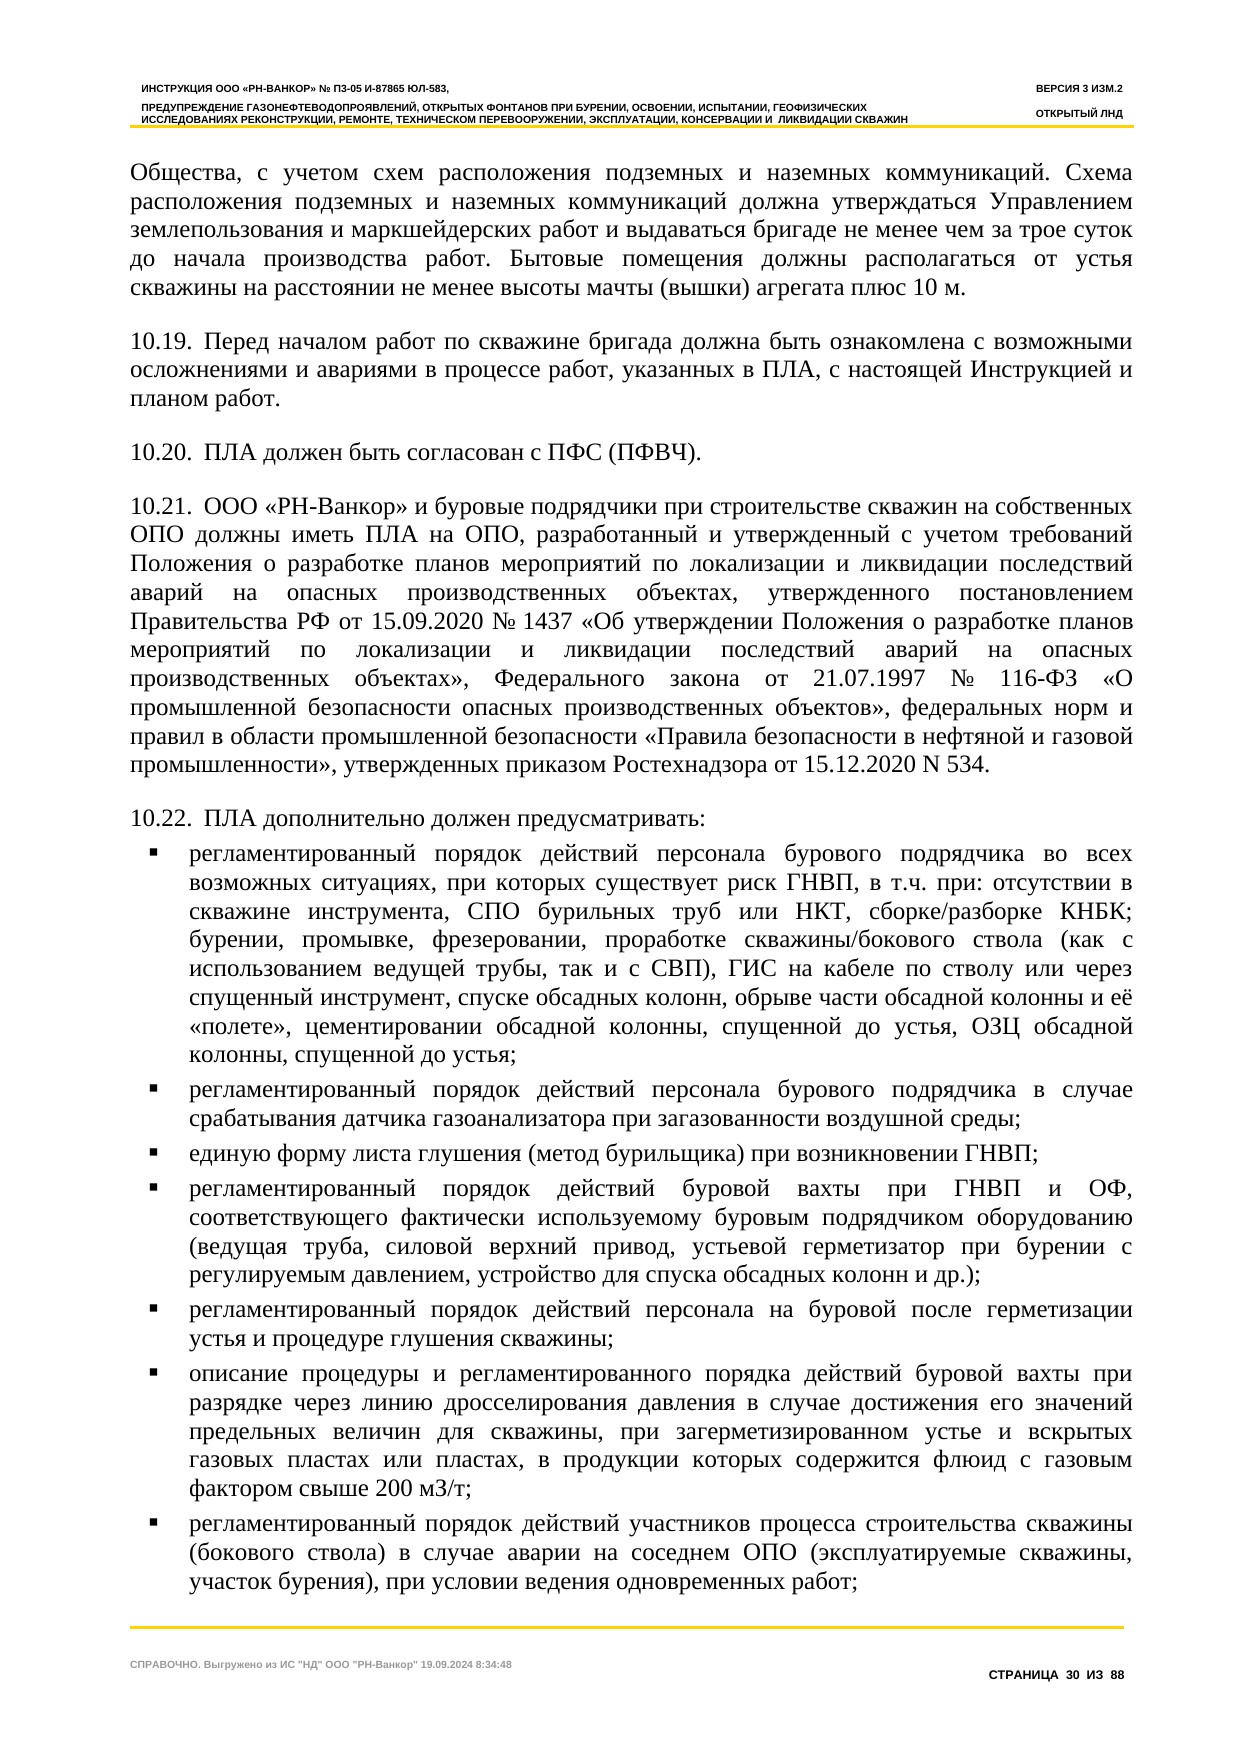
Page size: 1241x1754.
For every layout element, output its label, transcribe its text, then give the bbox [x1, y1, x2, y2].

list ПЛА должен быть согласован с ПФС (ПФВЧ). [130, 437, 1134, 466]
list единую форму листа глушения (метод бурильщика) при возникновении ГНВП; [148, 1138, 1134, 1167]
list регламентированный порядок действий персонала бурового подрядчика во всех возможных ситуациях, при которых существует риск ГНВП, в т.ч. при: отсутствии в скважине инструмента, СПО бурильных труб или НКТ, сборке/разборке КНБК; бурении, промывке, фрезеровании, проработке скважины/бокового ствола (как с использованием ведущей трубы, так и с СВП), ГИС на кабеле по стволу или через спущенный инструмент, спуске обсадных колонн, обрыве части обсадной колонны и её «полете», цементировании обсадной колонны, спущенной до устья, ОЗЦ обсадной колонны, спущенной до устья; [148, 838, 1134, 1068]
list описание процедуры и регламентированного порядка действий буровой вахты при разрядке через линию дросселирования давления в случае достижения его значений предельных величин для скважины, при загерметизированном устье и вскрытых газовых пластах или пластах, в продукции которых содержится флюид с газовым фактором свыше 200 мЗ/т; [148, 1358, 1134, 1502]
list регламентированный порядок действий персонала на буровой после герметизации устья и процедуре глушения скважины; [148, 1294, 1134, 1352]
list регламентированный порядок действий буровой вахты при ГНВП и ОФ, соответствующего фактически используемому буровым подрядчиком оборудованию (ведущая труба, силовой верхний привод, устьевой герметизатор при бурении с регулируемым давлением, устройство для спуска обсадных колонн и др.); [148, 1173, 1134, 1288]
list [130, 157, 1134, 301]
list ПЛА дополнительно должен предусматривать: [130, 803, 1134, 832]
list регламентированный порядок действий участников процесса строительства скважины (бокового ствола) в случае аварии на соседнем ОПО (эксплуатируемые скважины, участок бурения), при условии ведения одновременных работ; [148, 1508, 1134, 1594]
list регламентированный порядок действий персонала бурового подрядчика в случае срабатывания датчика газоанализатора при загазованности воздушной среды; [148, 1074, 1134, 1132]
list Перед началом работ по скважине бригада должна быть ознакомлена с возможными осложнениями и авариями в процессе работ, указанных в ПЛА, с настоящей Инструкцией и планом работ. [130, 326, 1134, 412]
list ООО «РН-Ванкор» и буровые подрядчики при строительстве скважин на собственных ОПО должны иметь ПЛА на ОПО, разработанный и утвержденный с учетом требований Положения о разработке планов мероприятий по локализации и ликвидации последствий аварий на опасных производственных объектах, утвержденного постановлением Правительства РФ от 15.09.2020 № 1437 «Об утверждении Положения о разработке планов мероприятий по локализации и ликвидации последствий аварий на опасных производственных объектах», Федерального закона от 21.07.1997 № 116-ФЗ «О промышленной безопасности опасных производственных объектов», федеральных норм и правил в области промышленной безопасности «Правила безопасности в нефтяной и газовой промышленности», утвержденных приказом Ростехнадзора от 15.12.2020 N 534. [130, 491, 1134, 778]
